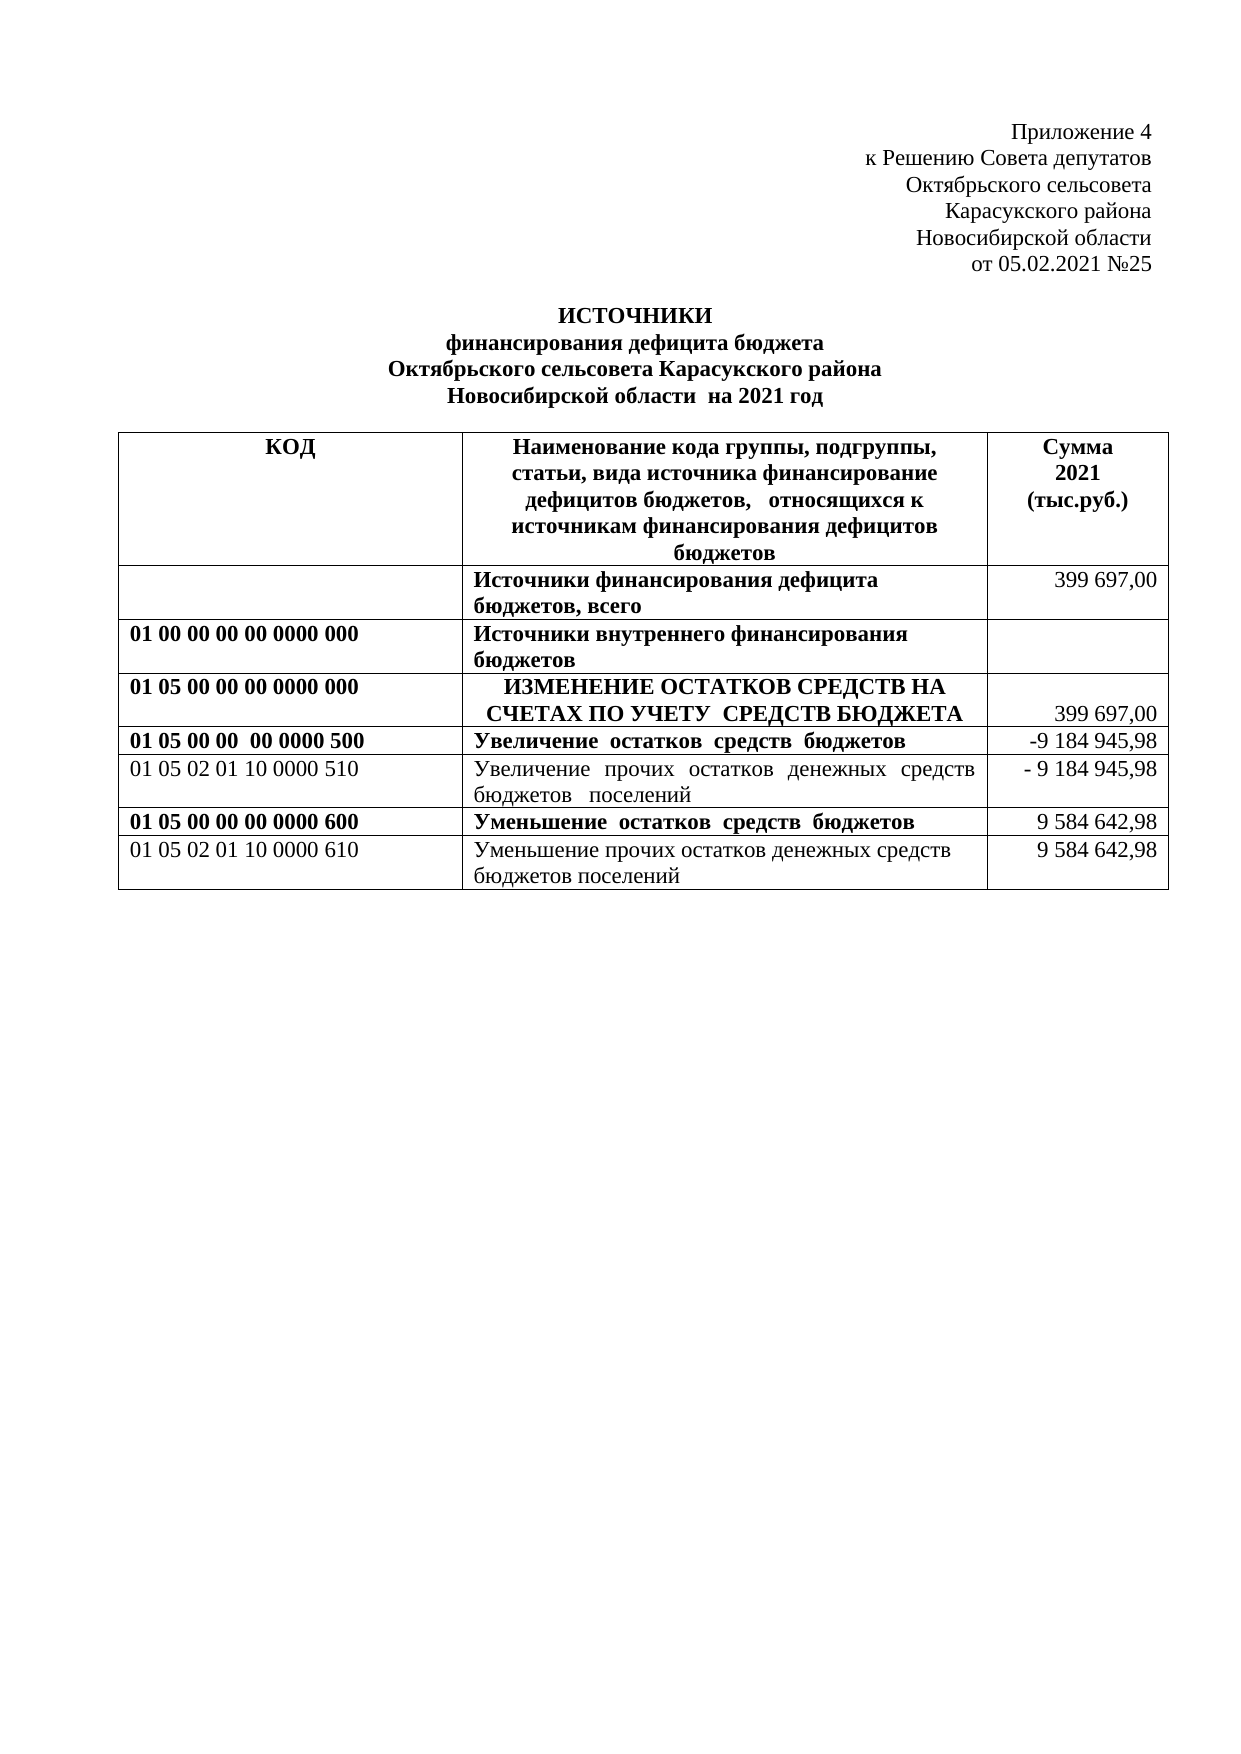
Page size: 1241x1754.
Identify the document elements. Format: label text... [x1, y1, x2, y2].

table_cell 01 05 00 00 00 0000 500 [119, 727, 462, 753]
table_cell 399 697,00 [988, 674, 1168, 726]
table_cell 01 05 02 01 10 0000 510 [119, 755, 462, 807]
text к Решению Совета депутатов [118, 144, 1152, 171]
table_cell ИЗМЕНЕНИЕ ОСТАТКОВ СРЕДСТВ НА СЧЕТАХ ПО УЧЕТУ СРЕДСТВ БЮДЖЕТА [463, 674, 987, 726]
table_cell Увеличение прочих остатков денежных средств бюджетов поселений [463, 755, 987, 807]
text Октябрьского сельсовета [118, 171, 1152, 197]
table_cell 01 05 00 00 00 0000 000 [119, 674, 462, 726]
table_cell 01 00 00 00 00 0000 000 [119, 620, 462, 672]
table_cell -9 184 945,98 [988, 727, 1168, 753]
table_cell Уменьшение прочих остатков денежных средств бюджетов поселений [463, 836, 987, 888]
text ИСТОЧНИКИ [118, 303, 1152, 329]
table_cell 399 697,00 [988, 566, 1168, 619]
table_cell 01 05 02 01 10 0000 610 [119, 836, 462, 888]
table_header Наименование кода группы, подгруппы, статьи, вида источника финансирование дефицитов бюджетов, относящихся к источникам финансирования дефицитов бюджетов [463, 433, 987, 565]
table_cell - 9 184 945,98 [988, 755, 1168, 807]
text финансирования дефицита бюджета [118, 329, 1152, 355]
table_cell 9 584 642,98 [988, 808, 1168, 835]
table_cell Уменьшение остатков средств бюджетов [463, 808, 987, 835]
table_cell 9 584 642,98 [988, 836, 1168, 888]
text Карасукского района [118, 197, 1152, 223]
table_cell Источники внутреннего финансирования бюджетов [463, 620, 987, 672]
text Приложение 4 [118, 118, 1152, 144]
table_cell [988, 620, 1168, 672]
text Новосибирской области на 2021 год [118, 382, 1152, 408]
table_cell Увеличение остатков средств бюджетов [463, 727, 987, 753]
text от 05.02.2021 №25 [118, 250, 1152, 276]
table_cell 01 05 00 00 00 0000 600 [119, 808, 462, 835]
table_header КОД [119, 433, 462, 565]
table_header Сумма 2021 (тыс.руб.) [988, 433, 1168, 565]
text Новосибирской области [118, 223, 1152, 250]
table_cell Источники финансирования дефицита бюджетов, всего [463, 566, 987, 619]
text Октябрьского сельсовета Карасукского района [118, 355, 1152, 382]
table_cell [119, 566, 462, 619]
